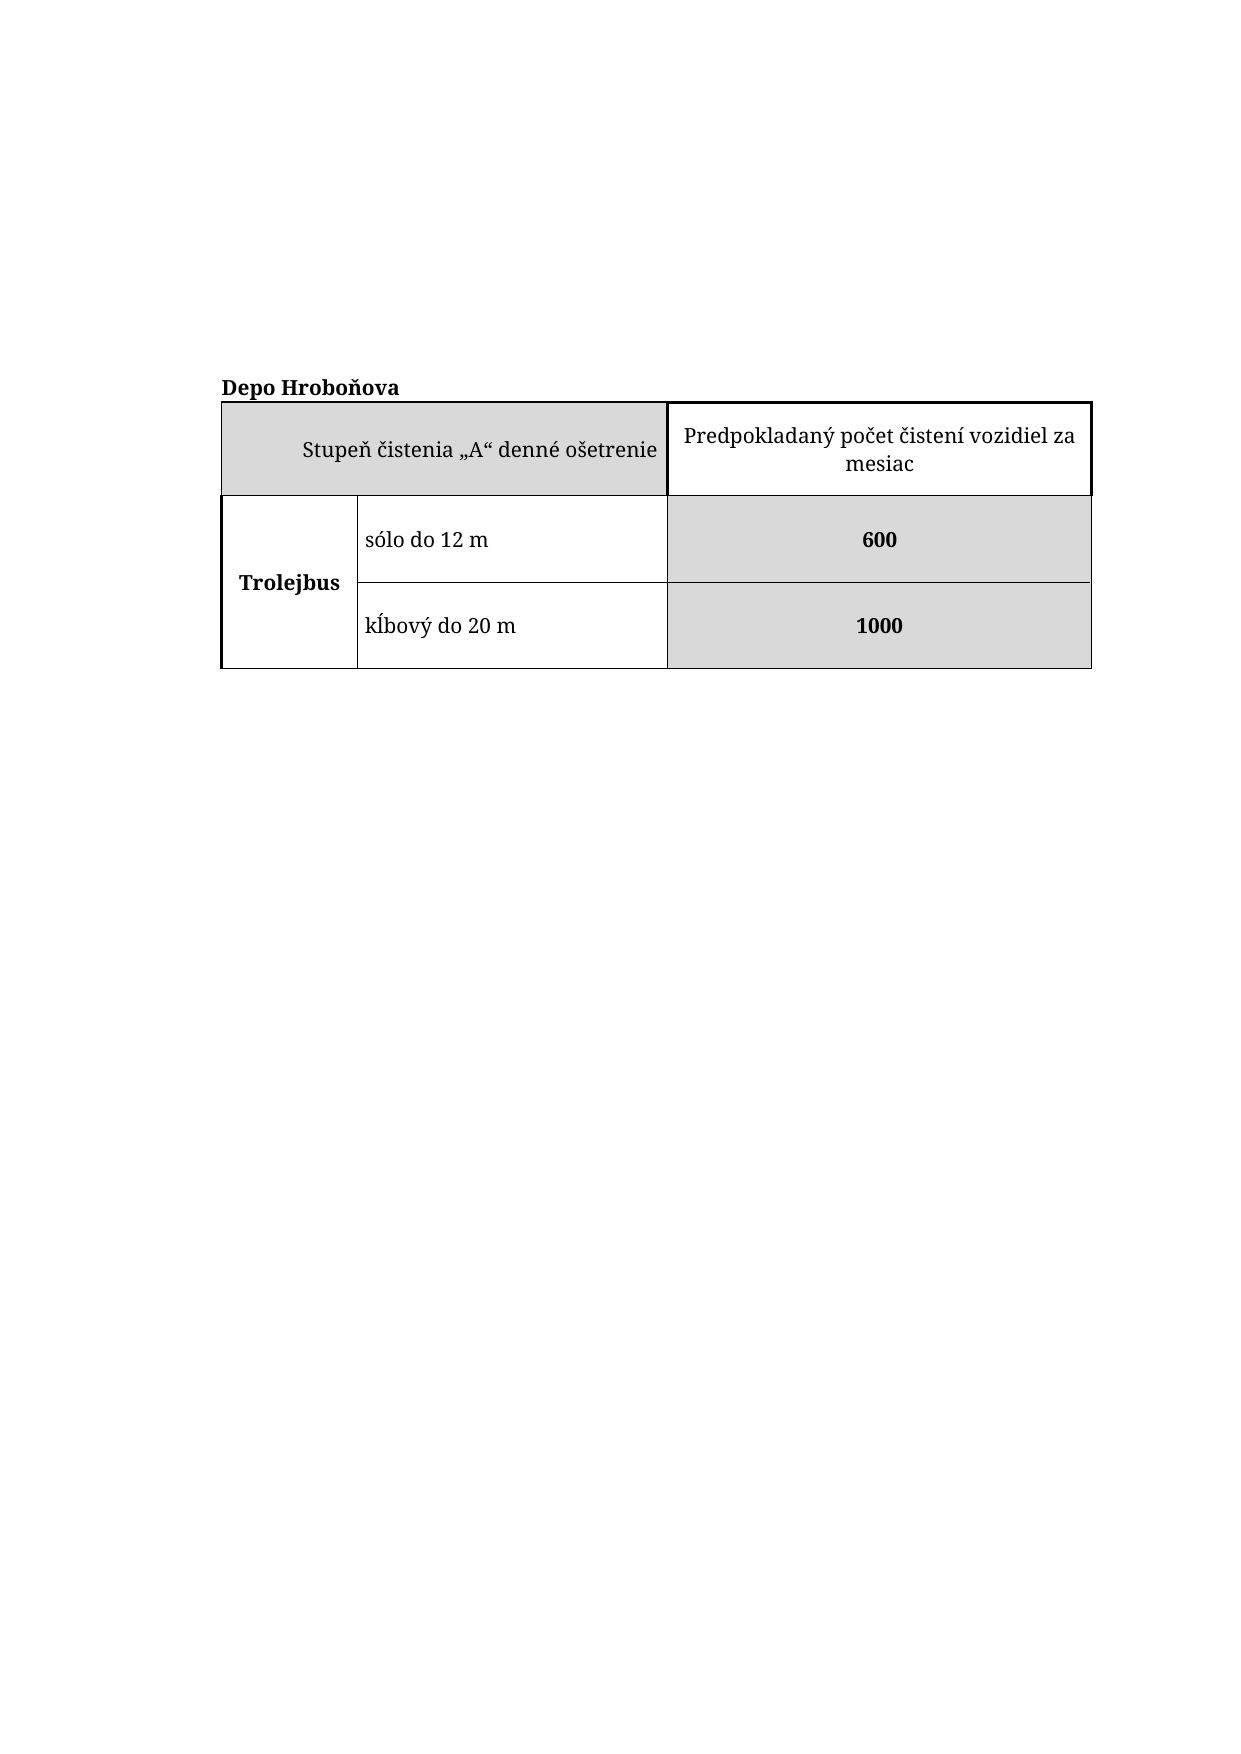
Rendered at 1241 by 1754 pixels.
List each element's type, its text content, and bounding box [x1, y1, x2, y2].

text Depo Hroboňova [148, 373, 1093, 401]
table_cell sólo do 12 m [358, 496, 667, 582]
table_header Predpokladaný počet čistení vozidiel za mesiac [669, 404, 1090, 495]
table_header Stupeň čistenia „A“ denné ošetrenie [222, 403, 666, 495]
table_cell 1000 [668, 582, 1091, 668]
table_cell Trolejbus [223, 496, 357, 668]
table_cell 600 [668, 496, 1091, 582]
table_cell kĺbový do 20 m [358, 583, 667, 668]
